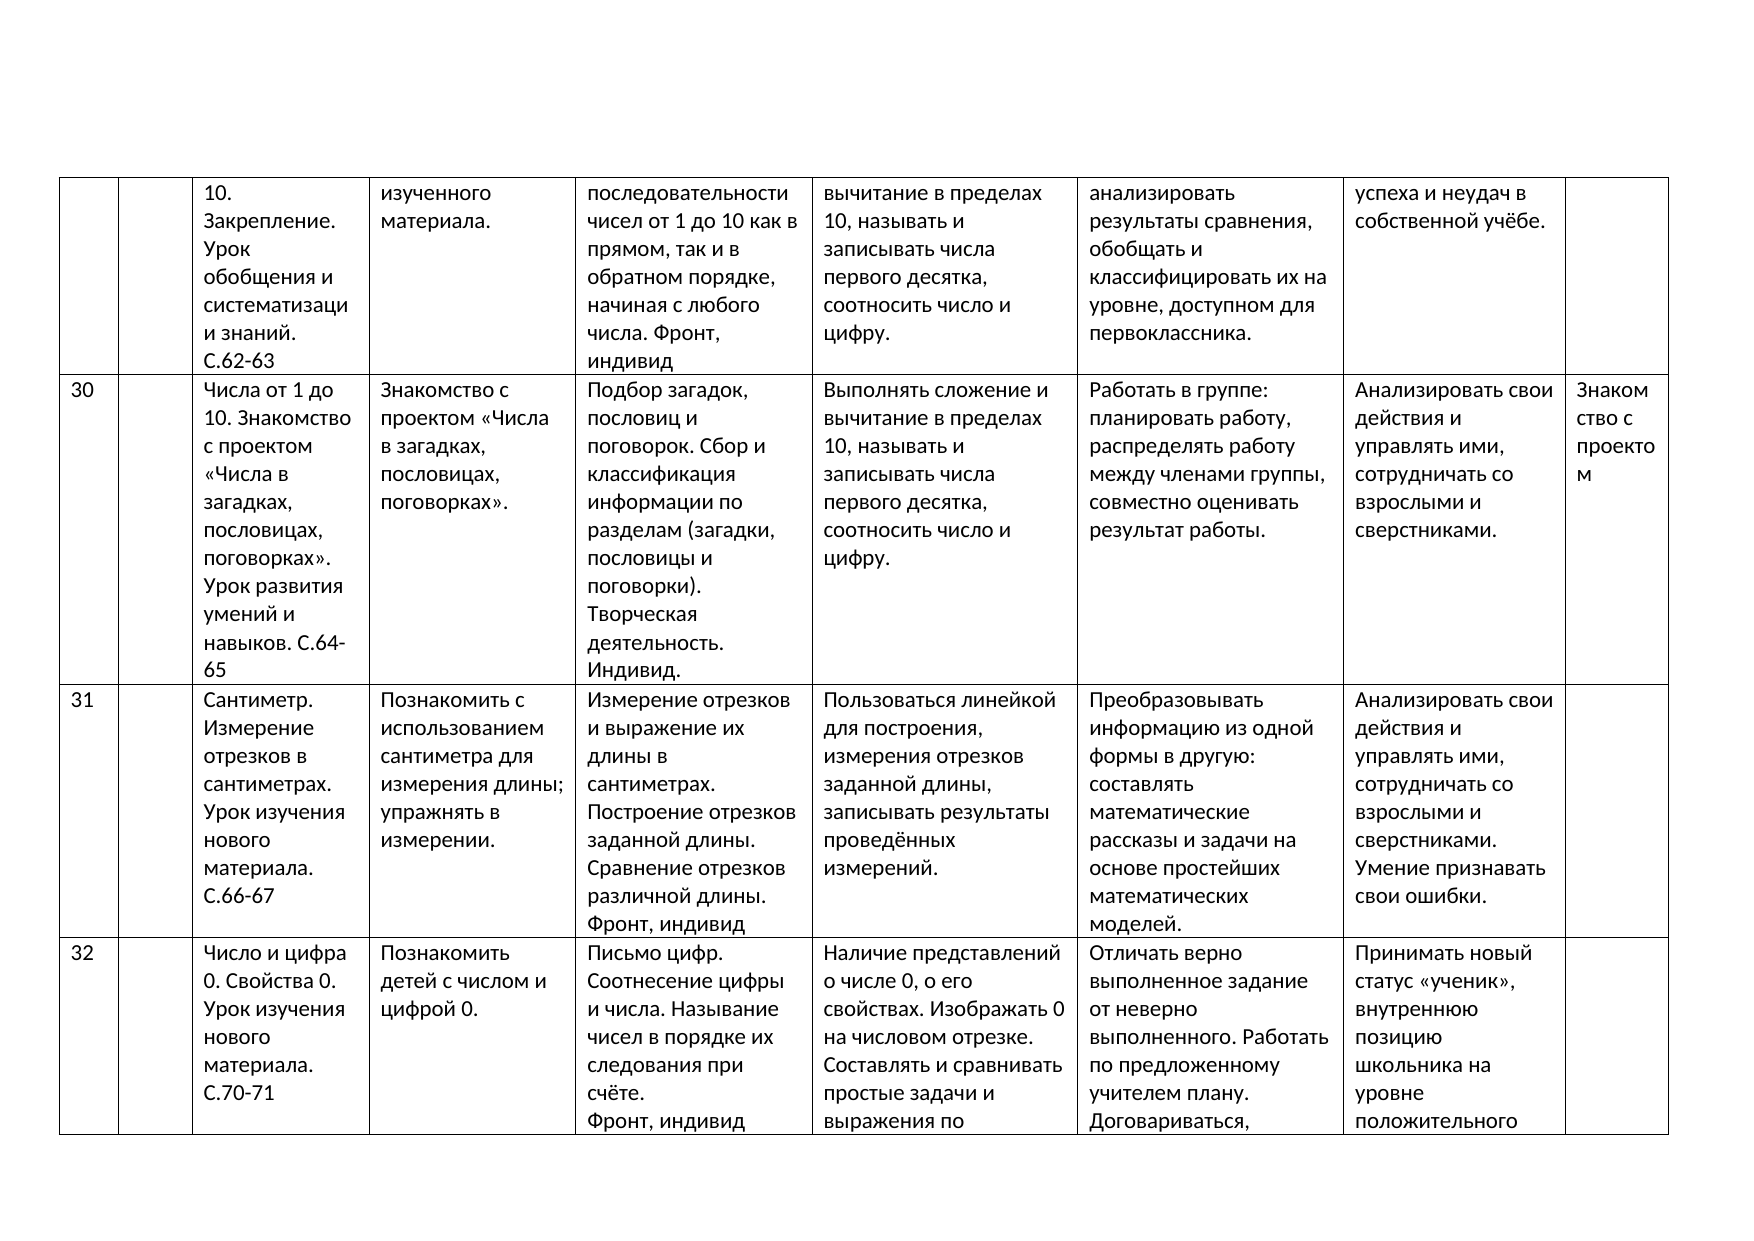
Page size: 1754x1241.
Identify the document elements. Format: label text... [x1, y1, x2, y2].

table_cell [193, 178, 369, 374]
table_cell Подбор загадок, пословиц и поговорок. Сбор и классификация информации по разделам (загадки, пословицы и поговорки). Творческая деятельность. Индивид. [576, 375, 812, 684]
table_cell [1566, 685, 1668, 937]
table_cell [119, 685, 192, 937]
table_cell Преобразовывать информацию из одной формы в другую: составлять математические рассказы и задачи на основе простейших математических моделей. [1078, 685, 1343, 937]
table_cell 32 [60, 938, 118, 1134]
table_cell [1566, 178, 1668, 374]
table_cell Числа от 1 до 10. Знакомство с проектом «Числа в загадках, пословицах, поговорках». Урок развития умений и навыков. С.64-65 [193, 375, 369, 684]
table_cell Выполнять сложение и вычитание в пределах 10, называть и записывать числа первого десятка, соотносить число и цифру. [813, 375, 1077, 684]
table_cell Знакомство с проектом [1566, 375, 1668, 684]
table_cell Знакомство с проектом «Числа в загадках, пословицах, поговорках». [370, 375, 575, 684]
table_cell Сантиметр. Измерение отрезков в сантиметрах. Урок изучения нового материала. С.66-67 [193, 685, 369, 937]
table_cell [1344, 178, 1565, 374]
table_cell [193, 938, 369, 1134]
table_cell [1078, 938, 1343, 1134]
table_cell 31 [60, 685, 118, 937]
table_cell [813, 178, 1077, 374]
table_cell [813, 938, 1077, 1134]
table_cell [1344, 938, 1565, 1134]
table_cell Анализировать свои действия и управлять ими, сотрудничать со взрослыми и сверстниками. [1344, 375, 1565, 684]
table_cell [370, 938, 575, 1134]
table_cell 30 [60, 375, 118, 684]
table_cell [576, 178, 812, 374]
table_cell [1566, 938, 1668, 1134]
table_cell [119, 178, 192, 374]
table_cell Анализировать свои действия и управлять ими, сотрудничать со взрослыми и сверстниками. Умение признавать свои ошибки. [1344, 685, 1565, 937]
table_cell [370, 178, 575, 374]
table_cell 29 [60, 178, 118, 374]
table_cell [1078, 178, 1343, 374]
table_cell Работать в группе: планировать работу, распределять работу между членами группы, совместно оценивать результат работы. [1078, 375, 1343, 684]
table_cell Измерение отрезков и выражение их длины в сантиметрах. Построение отрезков заданной длины. Сравнение отрезков различной длины. Фронт, индивид [576, 685, 812, 937]
table_cell Познакомить с использованием сантиметра для измерения длины; упражнять в измерении. [370, 685, 575, 937]
table_cell [119, 938, 192, 1134]
table_cell Пользоваться линейкой для построения, измерения отрезков заданной длины, записывать результаты проведённых измерений. [813, 685, 1077, 937]
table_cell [576, 938, 812, 1134]
table_cell [119, 375, 192, 684]
